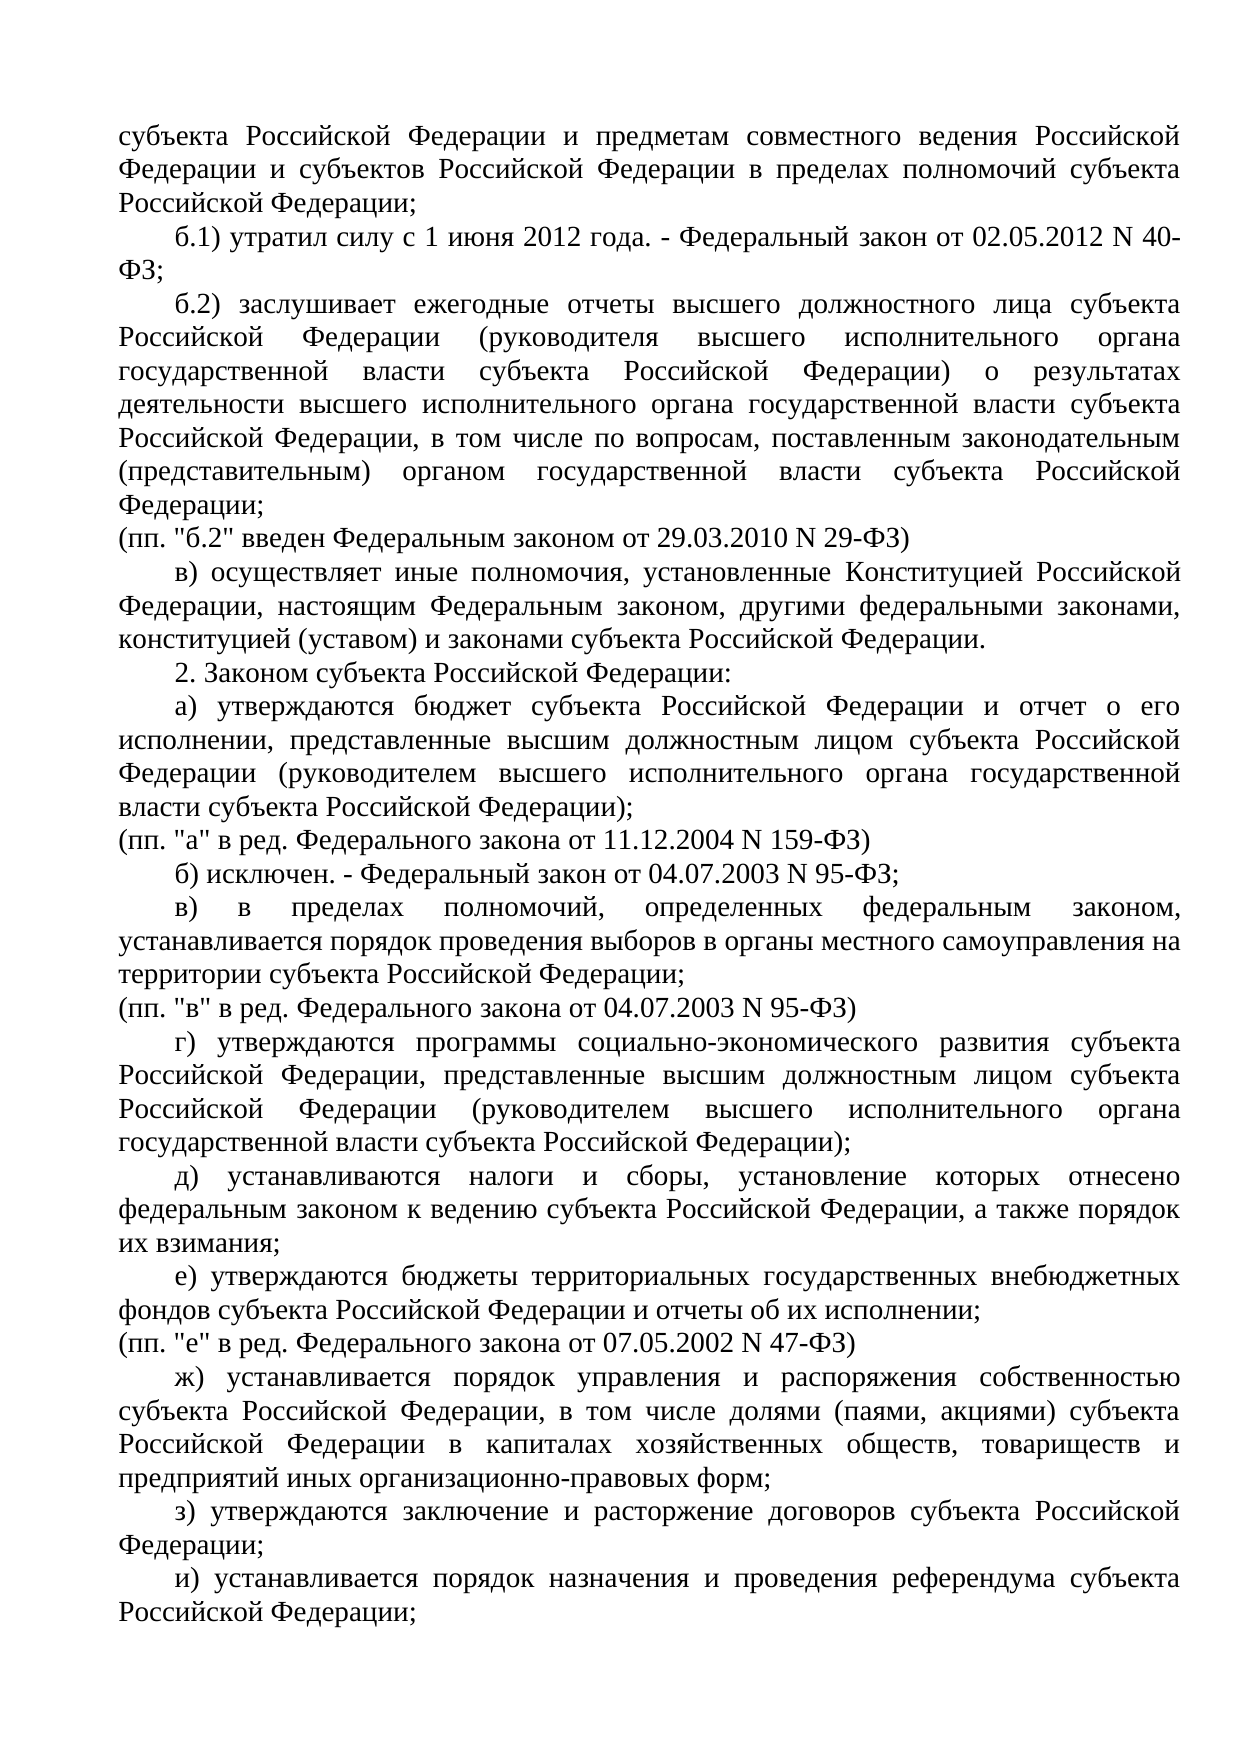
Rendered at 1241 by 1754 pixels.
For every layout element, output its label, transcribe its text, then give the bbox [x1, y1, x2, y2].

text ж) устанавливается порядок управления и распоряжения собственностью субъекта Российской Федерации, в том числе долями (паями, акциями) субъекта Российской Федерации в капиталах хозяйственных обществ, товариществ и предприятий иных организационно-правовых форм; [118, 1359, 1181, 1493]
text з) утверждаются заключение и расторжение договоров субъекта Российской Федерации; [118, 1493, 1181, 1560]
text б.1) утратил силу с 1 июня 2012 года. - Федеральный закон от 02.05.2012 N 40-ФЗ; [118, 219, 1181, 286]
text (пп. "а" в ред. Федерального закона от 11.12.2004 N 159-ФЗ) [118, 822, 1181, 856]
text г) утверждаются программы социально-экономического развития субъекта Российской Федерации, представленные высшим должностным лицом субъекта Российской Федерации (руководителем высшего исполнительного органа государственной власти субъекта Российской Федерации); [118, 1024, 1181, 1158]
text и) устанавливается порядок назначения и проведения референдума субъекта Российской Федерации; [118, 1560, 1181, 1627]
text б) исключен. - Федеральный закон от 04.07.2003 N 95-ФЗ; [118, 856, 1181, 889]
text (пп. "б.2" введен Федеральным законом от 29.03.2010 N 29-ФЗ) [118, 521, 1181, 554]
text б.2) заслушивает ежегодные отчеты высшего должностного лица субъекта Российской Федерации (руководителя высшего исполнительного органа государственной власти субъекта Российской Федерации) о результатах деятельности высшего исполнительного органа государственной власти субъекта Российской Федерации, в том числе по вопросам, поставленным законодательным (представительным) органом государственной власти субъекта Российской Федерации; [118, 286, 1181, 521]
text в) в пределах полномочий, определенных федеральным законом, устанавливается порядок проведения выборов в органы местного самоуправления на территории субъекта Российской Федерации; [118, 889, 1181, 990]
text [118, 118, 1181, 219]
text 2. Законом субъекта Российской Федерации: [118, 655, 1181, 688]
text (пп. "в" в ред. Федерального закона от 04.07.2003 N 95-ФЗ) [118, 990, 1181, 1024]
text е) утверждаются бюджеты территориальных государственных внебюджетных фондов субъекта Российской Федерации и отчеты об их исполнении; [118, 1258, 1181, 1326]
text (пп. "е" в ред. Федерального закона от 07.05.2002 N 47-ФЗ) [118, 1326, 1181, 1359]
text а) утверждаются бюджет субъекта Российской Федерации и отчет о его исполнении, представленные высшим должностным лицом субъекта Российской Федерации (руководителем высшего исполнительного органа государственной власти субъекта Российской Федерации); [118, 688, 1181, 822]
text д) устанавливаются налоги и сборы, установление которых отнесено федеральным законом к ведению субъекта Российской Федерации, а также порядок их взимания; [118, 1158, 1181, 1258]
text в) осуществляет иные полномочия, установленные Конституцией Российской Федерации, настоящим Федеральным законом, другими федеральными законами, конституцией (уставом) и законами субъекта Российской Федерации. [118, 554, 1181, 655]
